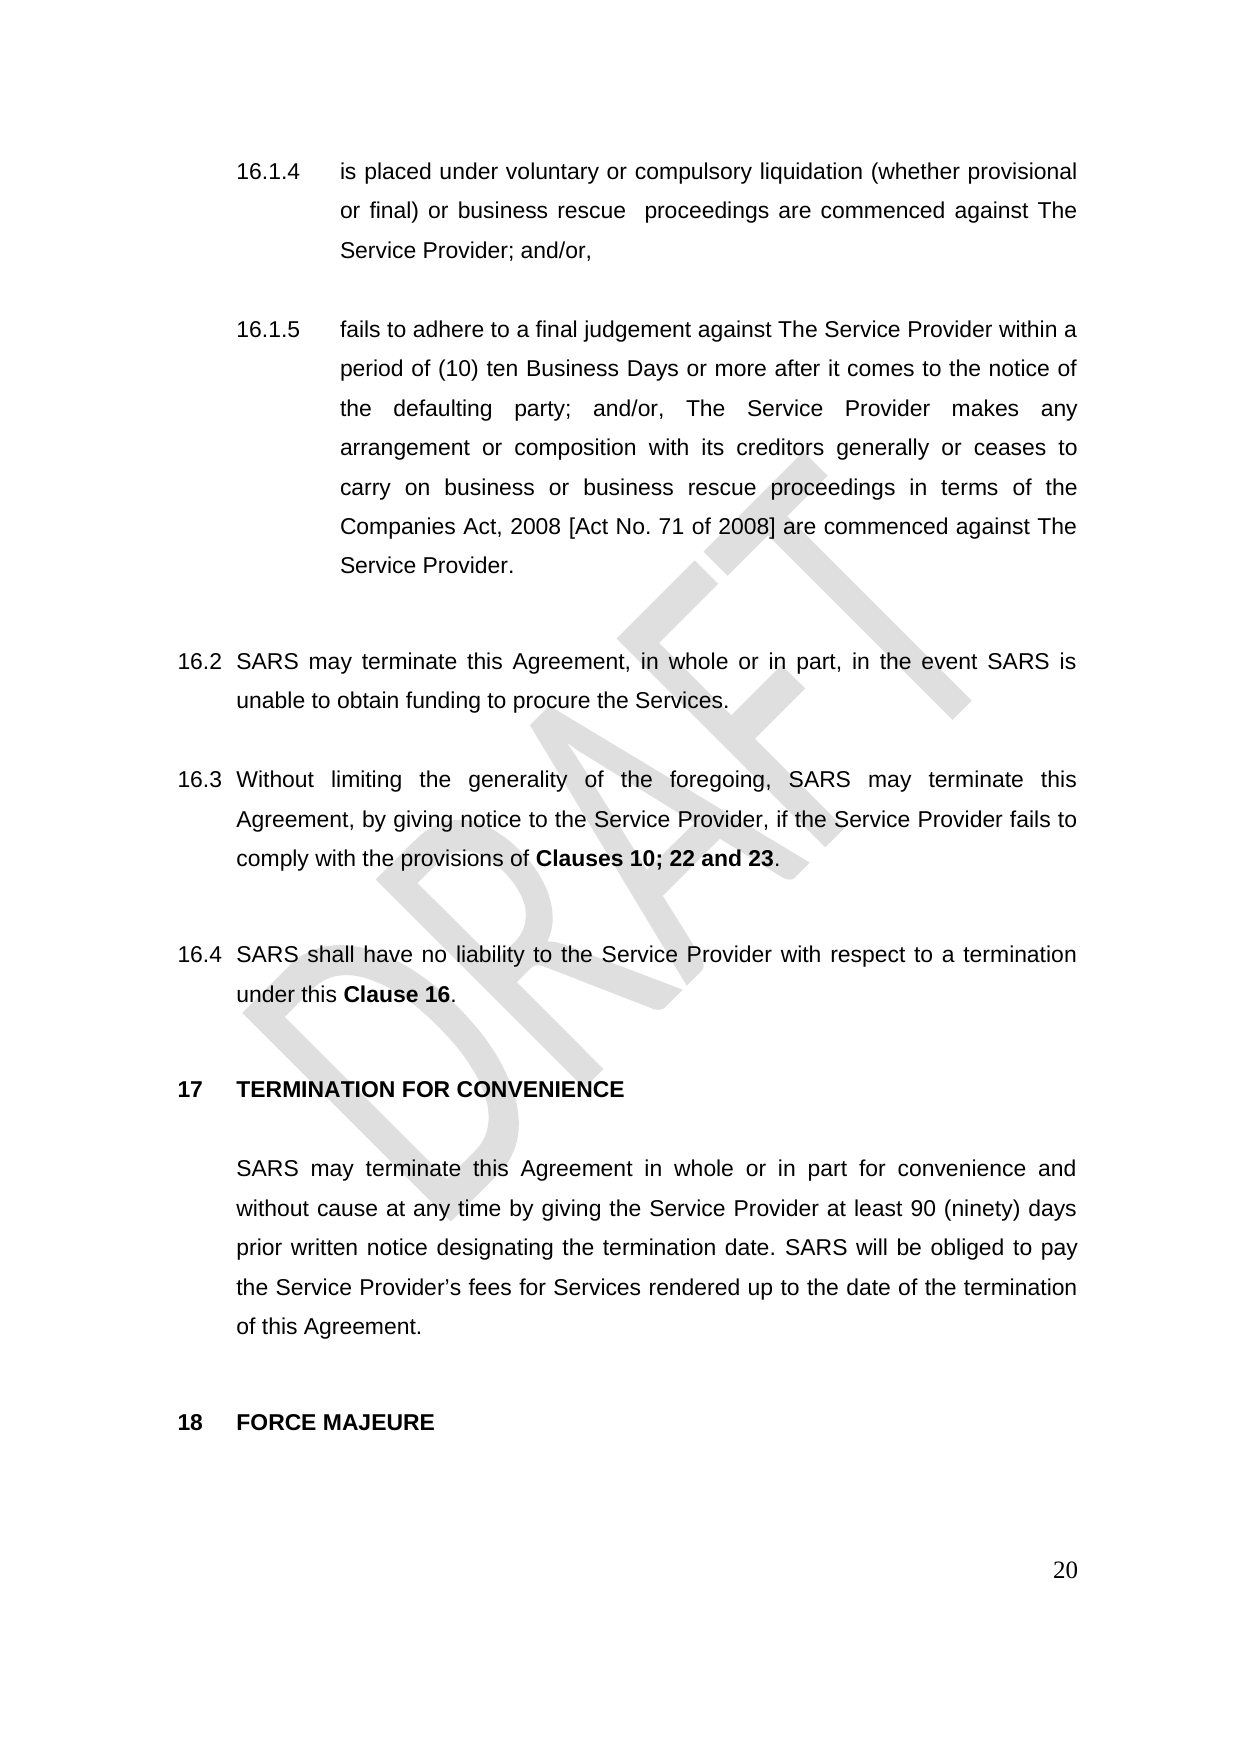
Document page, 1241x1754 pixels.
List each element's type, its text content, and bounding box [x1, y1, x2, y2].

list SARS may terminate this Agreement in whole or in part for convenience and without cause at any time by giving the Service Provider at least 90 (ninety) days prior written notice designating the termination date. SARS will be obliged to pay the Service Provider’s fees for Services rendered up to the date of the termination of this Agreement. [236, 1155, 1078, 1339]
list FORCE MAJEURE [177, 1409, 1078, 1435]
list SARS may terminate this Agreement, in whole or in part, in the event SARS is unable to obtain funding to procure the Services. [177, 648, 1078, 714]
list SARS shall have no liability to the Service Provider with respect to a termination under this Clause 16. [177, 941, 1078, 1007]
list is placed under voluntary or compulsory liquidation (whether provisional or final) or business rescue proceedings are commenced against The Service Provider; and/or, [236, 158, 1078, 263]
list Without limiting the generality of the foregoing, SARS may terminate this Agreement, by giving notice to the Service Provider, if the Service Provider fails to comply with the provisions of Clauses 10; 22 and 23. [177, 766, 1078, 872]
list TERMINATION FOR CONVENIENCE [177, 1076, 1078, 1102]
list fails to adhere to a final judgement against The Service Provider within a period of (10) ten Business Days or more after it comes to the notice of the defaulting party; and/or, The Service Provider makes any arrangement or composition with its creditors generally or ceases to carry on business or business rescue proceedings in terms of the Companies Act, 2008 [Act No. 71 of 2008] are commenced against The Service Provider. [236, 316, 1078, 579]
